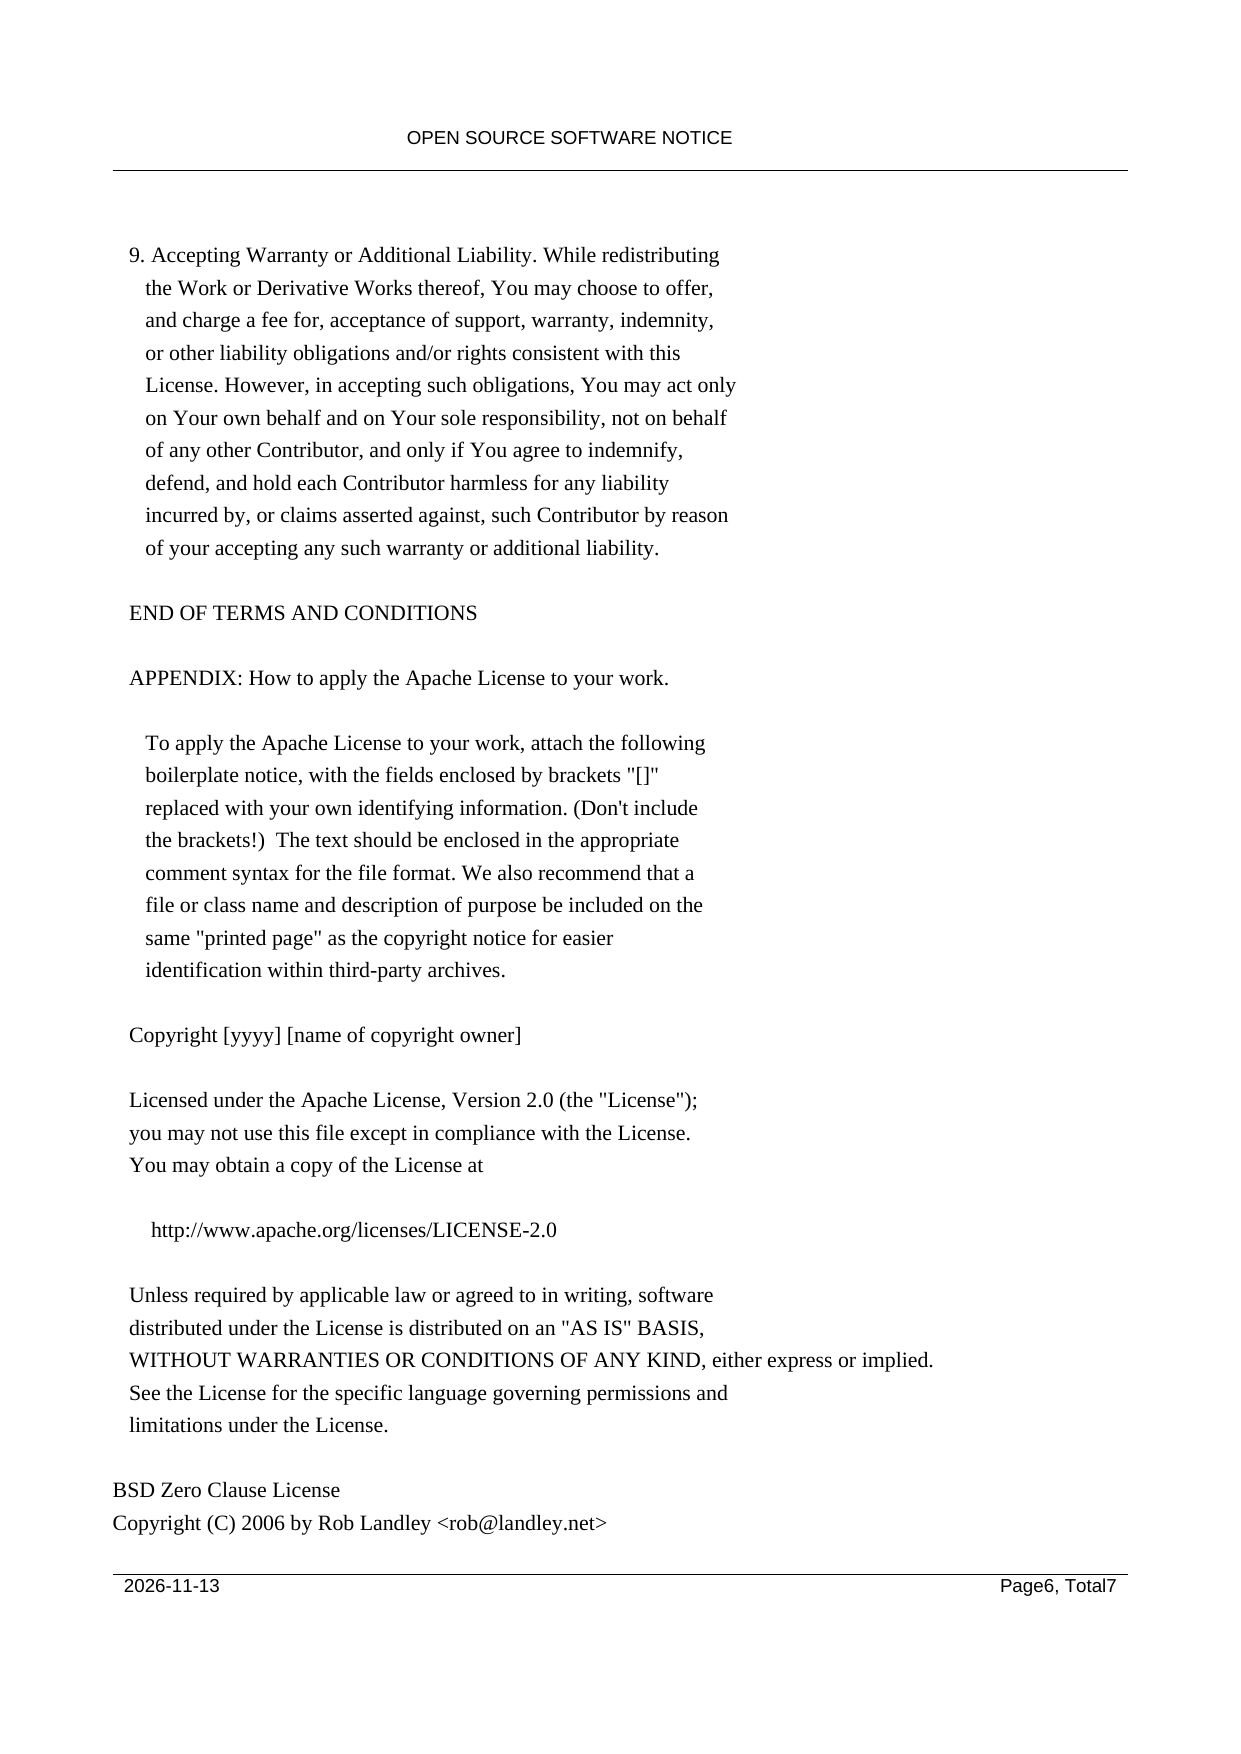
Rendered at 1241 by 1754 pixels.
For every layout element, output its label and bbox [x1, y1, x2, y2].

text [112, 206, 1128, 1539]
